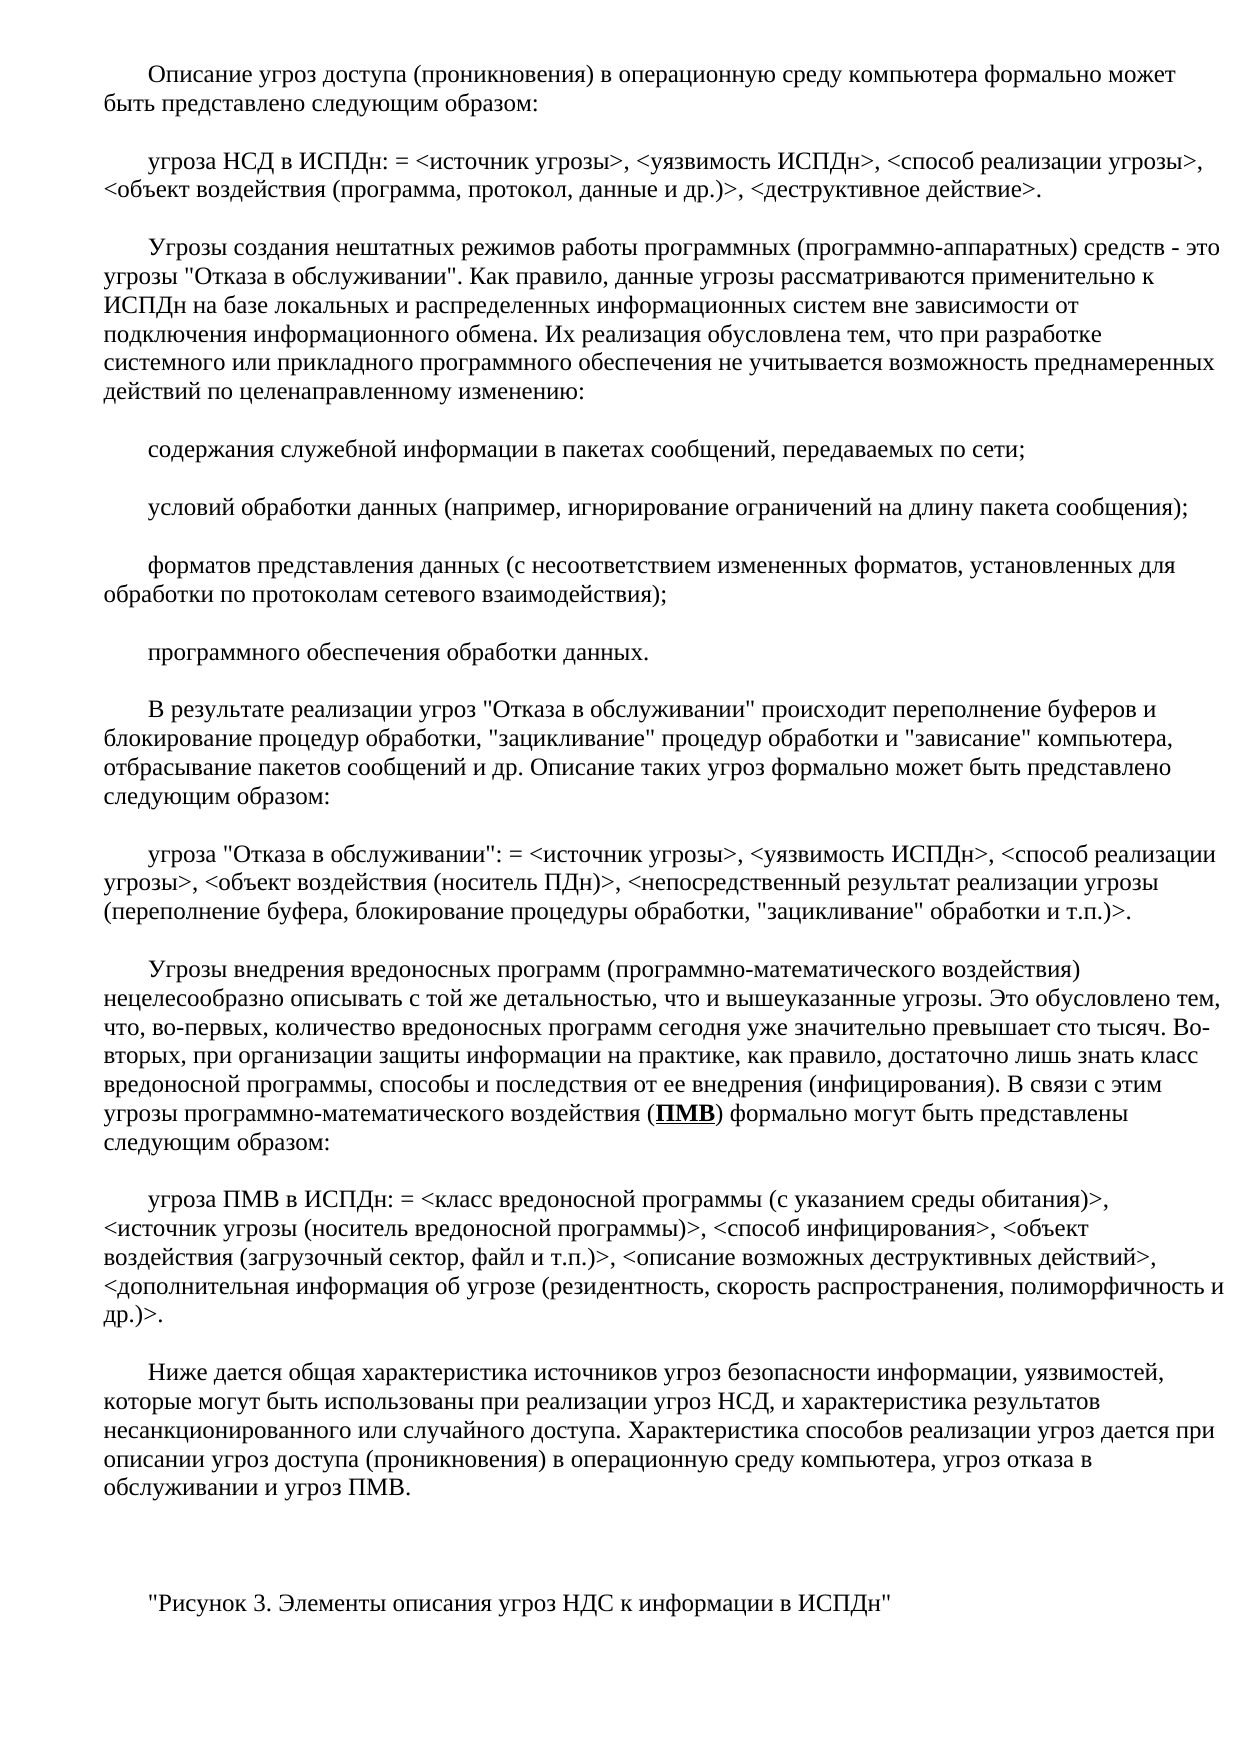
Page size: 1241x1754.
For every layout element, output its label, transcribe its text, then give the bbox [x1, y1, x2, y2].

text Ниже дается общая характеристика источников угроз безопасности информации, уязвимостей, которые могут быть использованы при реализации угроз НСД, и характеристика результатов несанкционированного или случайного доступа. Характеристика способов реализации угроз дается при описании угроз доступа (проникновения) в операционную среду компьютера, угроз отказа в обслуживании и угроз ПМВ. [103, 1357, 1226, 1501]
text В результате реализации угроз "Отказа в обслуживании" происходит переполнение буферов и блокирование процедур обработки, "зацикливание" процедур обработки и "зависание" компьютера, отбрасывание пакетов сообщений и др. Описание таких угроз формально может быть представлено следующим образом: [103, 694, 1226, 809]
text угроза ПМВ в ИСПДн: = <класс вредоносной программы (с указанием среды обитания)>, <источник угрозы (носитель вредоносной программы)>, <способ инфицирования>, <объект воздействия (загрузочный сектор, файл и т.п.)>, <описание возможных деструктивных действий>, <дополнительная информация об угрозе (резидентность, скорость распространения, полиморфичность и др.)>. [103, 1184, 1226, 1328]
text форматов представления данных (с несоответствием измененных форматов, установленных для обработки по протоколам сетевого взаимодействия); [103, 550, 1226, 607]
text "Рисунок 3. Элементы описания угроз НДС к информации в ИСПДн" [103, 1588, 1226, 1617]
text Угрозы внедрения вредоносных программ (программно-математического воздействия) нецелесообразно описывать с той же детальностью, что и вышеуказанные угрозы. Это обусловлено тем, что, во-первых, количество вредоносных программ сегодня уже значительно превышает сто тысяч. Во-вторых, при организации защиты информации на практике, как правило, достаточно лишь знать класс вредоносной программы, способы и последствия от ее внедрения (инфицирования). В связи с этим угрозы программно-математического воздействия (ПМВ) формально могут быть представлены следующим образом: [103, 954, 1226, 1155]
text Угрозы создания нештатных режимов работы программных (программно-аппаратных) средств - это угрозы "Отказа в обслуживании". Как правило, данные угрозы рассматриваются применительно к ИСПДн на базе локальных и распределенных информационных систем вне зависимости от подключения информационного обмена. Их реализация обусловлена тем, что при разработке системного или прикладного программного обеспечения не учитывается возможность преднамеренных действий по целенаправленному изменению: [103, 232, 1226, 405]
text Описание угроз доступа (проникновения) в операционную среду компьютера формально может быть представлено следующим образом: [103, 59, 1226, 117]
text программного обеспечения обработки данных. [103, 637, 1226, 665]
text угроза НСД в ИСПДн: = <источник угрозы>, <уязвимость ИСПДн>, <способ реализации угрозы>, <объект воздействия (программа, протокол, данные и др.)>, <деструктивное действие>. [103, 146, 1226, 203]
text содержания служебной информации в пакетах сообщений, передаваемых по сети; [103, 434, 1226, 463]
text условий обработки данных (например, игнорирование ограничений на длину пакета сообщения); [103, 492, 1226, 521]
text угроза "Отказа в обслуживании": = <источник угрозы>, <уязвимость ИСПДн>, <способ реализации угрозы>, <объект воздействия (носитель ПДн)>, <непосредственный результат реализации угрозы (переполнение буфера, блокирование процедуры обработки, "зацикливание" обработки и т.п.)>. [103, 839, 1226, 925]
